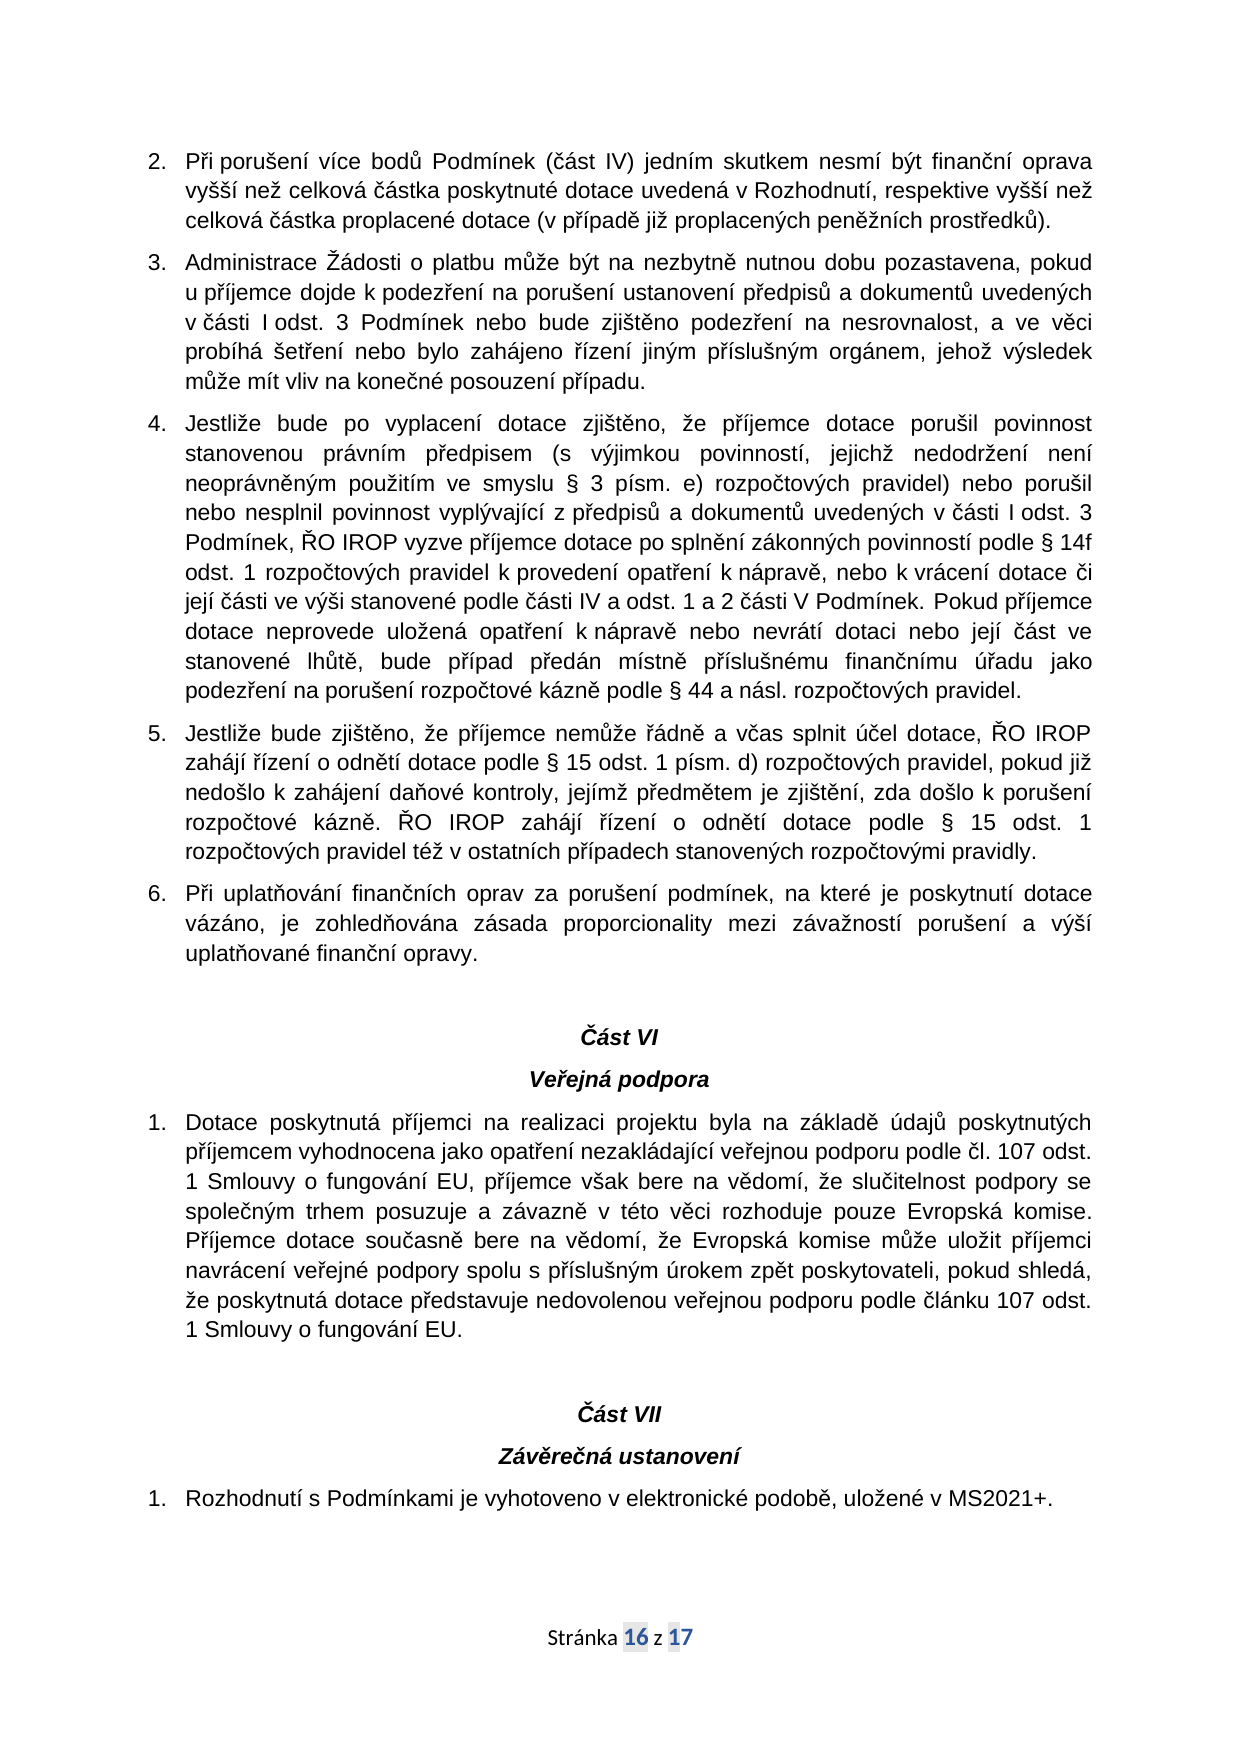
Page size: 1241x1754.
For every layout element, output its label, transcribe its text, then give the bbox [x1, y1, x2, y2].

text Část VI [148, 1024, 1093, 1051]
list Jestliže bude zjištěno, že příjemce nemůže řádně a včas splnit účel dotace, ŘO IROP zahájí řízení o odnětí dotace podle § 15 odst. 1 písm. d) rozpočtových pravidel, pokud již nedošlo k zahájení daňové kontroly, jejímž předmětem je zjištění, zda došlo k porušení rozpočtové kázně. ŘO IROP zahájí řízení o odnětí dotace podle § 15 odst. 1 rozpočtových pravidel též v ostatních případech stanovených rozpočtovými pravidly. [148, 719, 1093, 864]
list Při uplatňování finančních oprav za porušení podmínek, na které je poskytnutí dotace vázáno, je zohledňována zásada proporcionality mezi závažností porušení a výší uplatňované finanční opravy. [148, 880, 1093, 966]
list Rozhodnutí s Podmínkami je vyhotoveno v elektronické podobě, uložené v MS2021+. [148, 1485, 1093, 1511]
text Veřejná podpora [148, 1066, 1093, 1093]
list Jestliže bude po vyplacení dotace zjištěno, že příjemce dotace porušil povinnost stanovenou právním předpisem (s výjimkou povinností, jejichž nedodržení není neoprávněným použitím ve smyslu § 3 písm. e) rozpočtových pravidel) nebo porušil nebo nesplnil povinnost vyplývající z předpisů a dokumentů uvedených v části I odst. 3 Podmínek, ŘO IROP vyzve příjemce dotace po splnění zákonných povinností podle § 14f odst. 1 rozpočtových pravidel k provedení opatření k nápravě, nebo k vrácení dotace či její části ve výši stanovené podle části IV a odst. 1 a 2 části V Podmínek. Pokud příjemce dotace neprovede uložená opatření k nápravě nebo nevrátí dotaci nebo její část ve stanovené lhůtě, bude případ předán místně příslušnému finančnímu úřadu jako podezření na porušení rozpočtové kázně podle § 44 a násl. rozpočtových pravidel. [148, 410, 1093, 704]
list Při porušení více bodů Podmínek (část IV) jedním skutkem nesmí být finanční oprava vyšší než celková částka poskytnuté dotace uvedená v Rozhodnutí, respektive vyšší než celková částka proplacené dotace (v případě již proplacených peněžních prostředků). [148, 148, 1093, 233]
text Část VII [148, 1401, 1093, 1427]
text Závěrečná ustanovení [148, 1443, 1093, 1469]
list Administrace Žádosti o platbu může být na nezbytně nutnou dobu pozastavena, pokud u příjemce dojde k podezření na porušení ustanovení předpisů a dokumentů uvedených v části I odst. 3 Podmínek nebo bude zjištěno podezření na nesrovnalost, a ve věci probíhá šetření nebo bylo zahájeno řízení jiným příslušným orgánem, jehož výsledek může mít vliv na konečné posouzení případu. [148, 249, 1093, 394]
list Dotace poskytnutá příjemci na realizaci projektu byla na základě údajů poskytnutých příjemcem vyhodnocena jako opatření nezakládající veřejnou podporu podle čl. 107 odst. 1 Smlouvy o fungování EU, příjemce však bere na vědomí, že slučitelnost podpory se společným trhem posuzuje a závazně v této věci rozhoduje pouze Evropská komise. Příjemce dotace současně bere na vědomí, že Evropská komise může uložit příjemci navrácení veřejné podpory spolu s příslušným úrokem zpět poskytovateli, pokud shledá, že poskytnutá dotace představuje nedovolenou veřejnou podporu podle článku 107 odst. 1 Smlouvy o fungování EU. [148, 1108, 1093, 1343]
